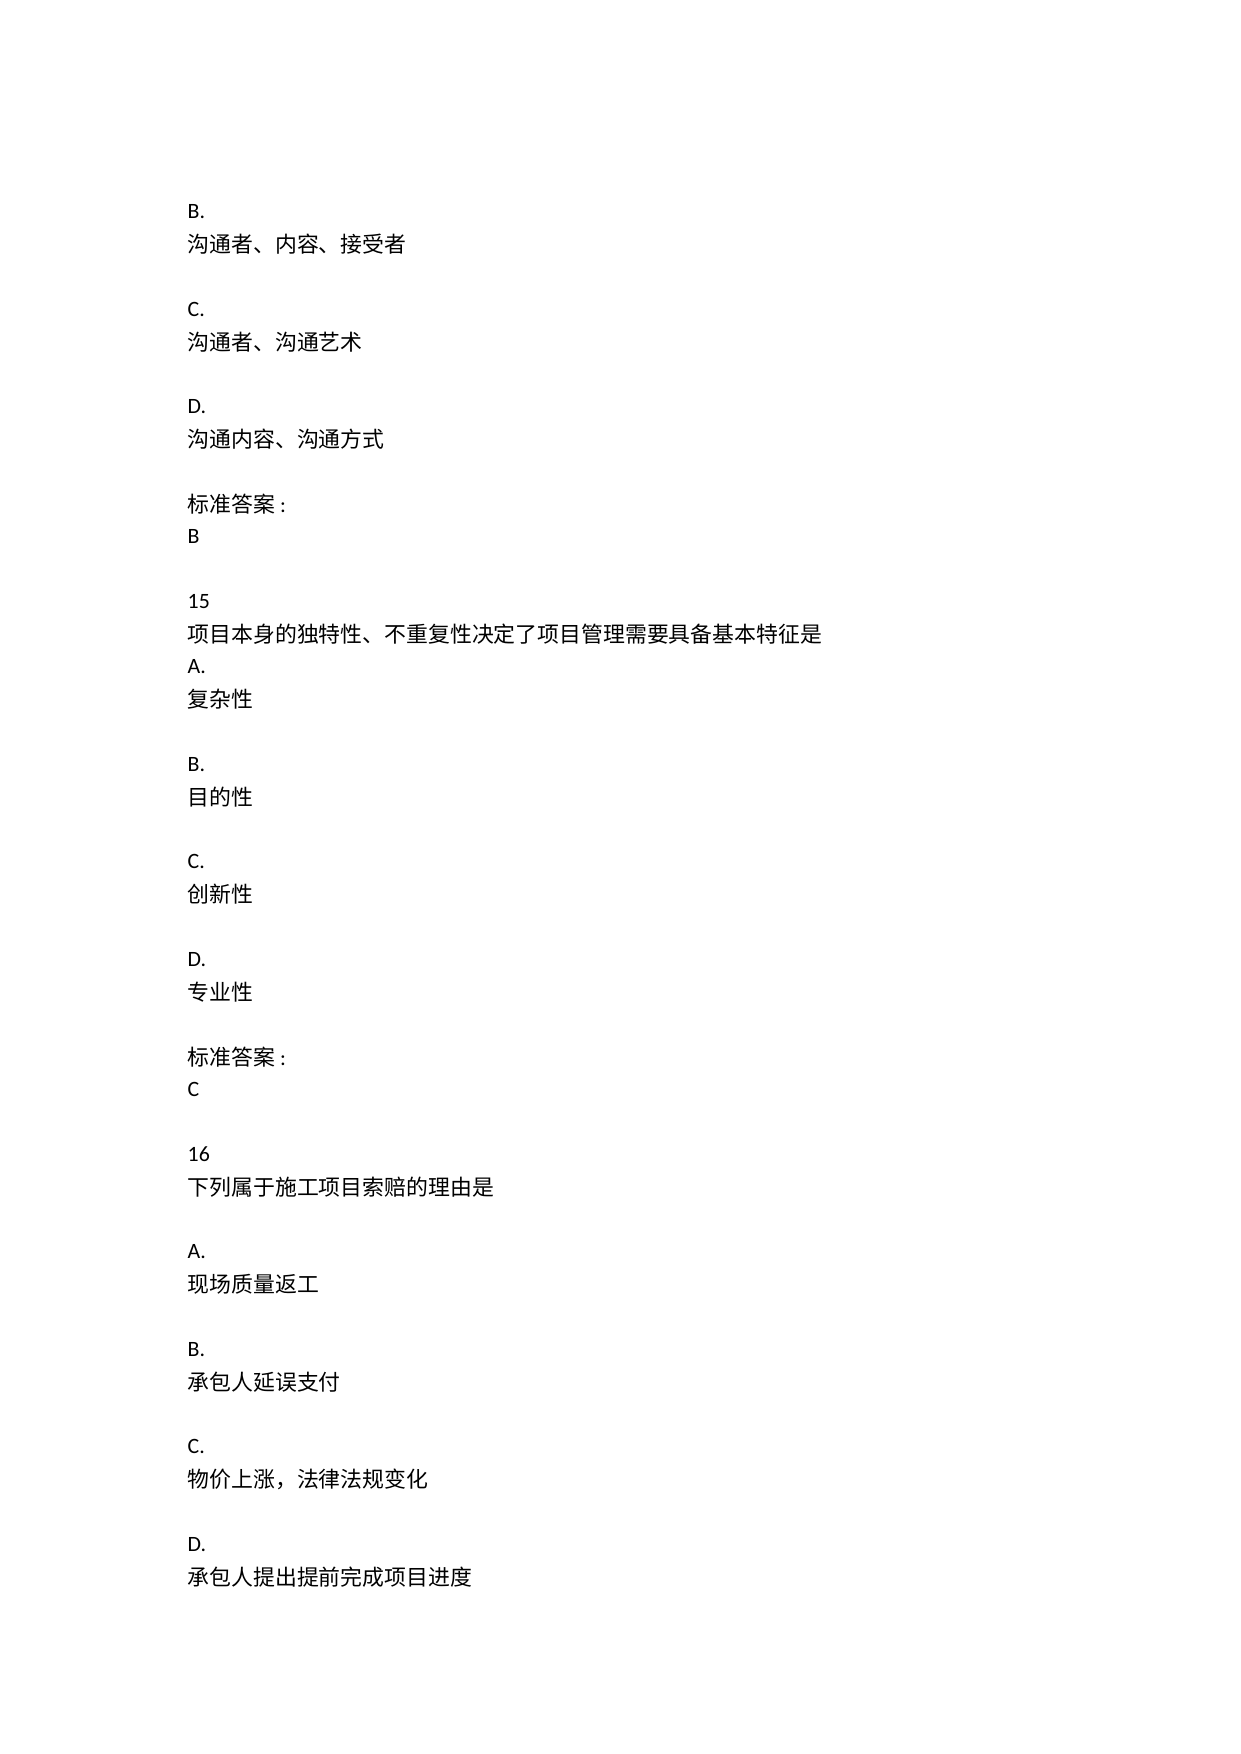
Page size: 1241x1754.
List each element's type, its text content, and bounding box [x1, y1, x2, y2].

text 下列属于施工项目索赔的理由是 [187, 1169, 1053, 1202]
text C [187, 1072, 1053, 1104]
text 16 [187, 1137, 1053, 1169]
text D. [187, 942, 1053, 974]
text B [187, 519, 1053, 552]
text 沟通者、内容、接受者 [187, 227, 1053, 259]
text A. [187, 649, 1053, 682]
text B. [187, 1332, 1053, 1364]
text 沟通者、沟通艺术 [187, 324, 1053, 357]
text D. [187, 389, 1053, 422]
text 项目本身的独特性、不重复性决定了项目管理需要具备基本特征是 [187, 617, 1053, 649]
text D. [187, 1527, 1053, 1559]
text 标准答案 : [187, 487, 1053, 519]
text C. [187, 1429, 1053, 1462]
text 现场质量返工 [187, 1267, 1053, 1299]
text 创新性 [187, 877, 1053, 909]
text 承包人延误支付 [187, 1364, 1053, 1397]
text 15 [187, 584, 1053, 617]
text C. [187, 292, 1053, 324]
text C. [187, 844, 1053, 877]
text A. [187, 1234, 1053, 1267]
text 标准答案 : [187, 1039, 1053, 1072]
text 沟通内容、沟通方式 [187, 422, 1053, 454]
text 承包人提出提前完成项目进度 [187, 1559, 1053, 1592]
text 复杂性 [187, 682, 1053, 714]
text 物价上涨，法律法规变化 [187, 1462, 1053, 1494]
text B. [187, 747, 1053, 779]
text B. [187, 194, 1053, 227]
text 专业性 [187, 974, 1053, 1007]
text 目的性 [187, 779, 1053, 812]
